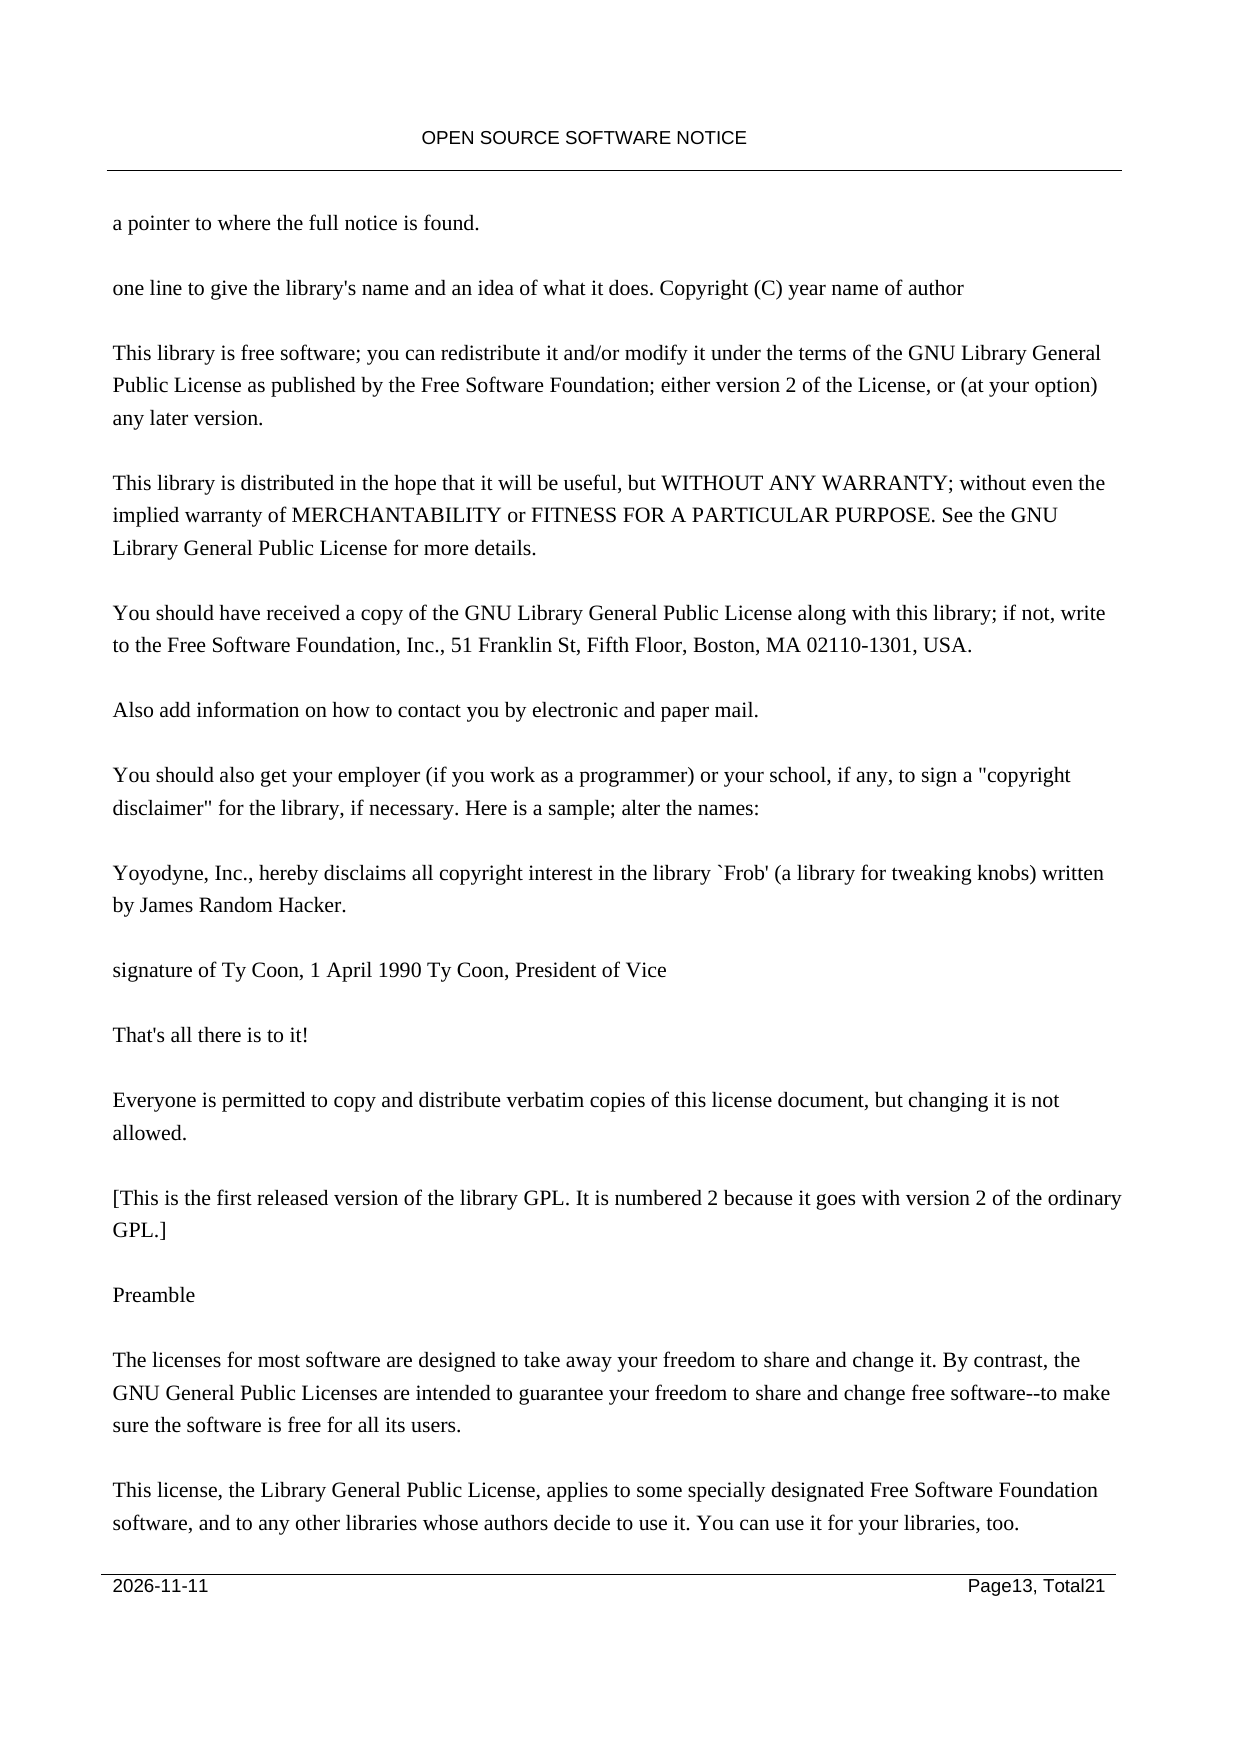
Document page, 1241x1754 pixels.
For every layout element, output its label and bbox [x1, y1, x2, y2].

text [112, 206, 1128, 1539]
